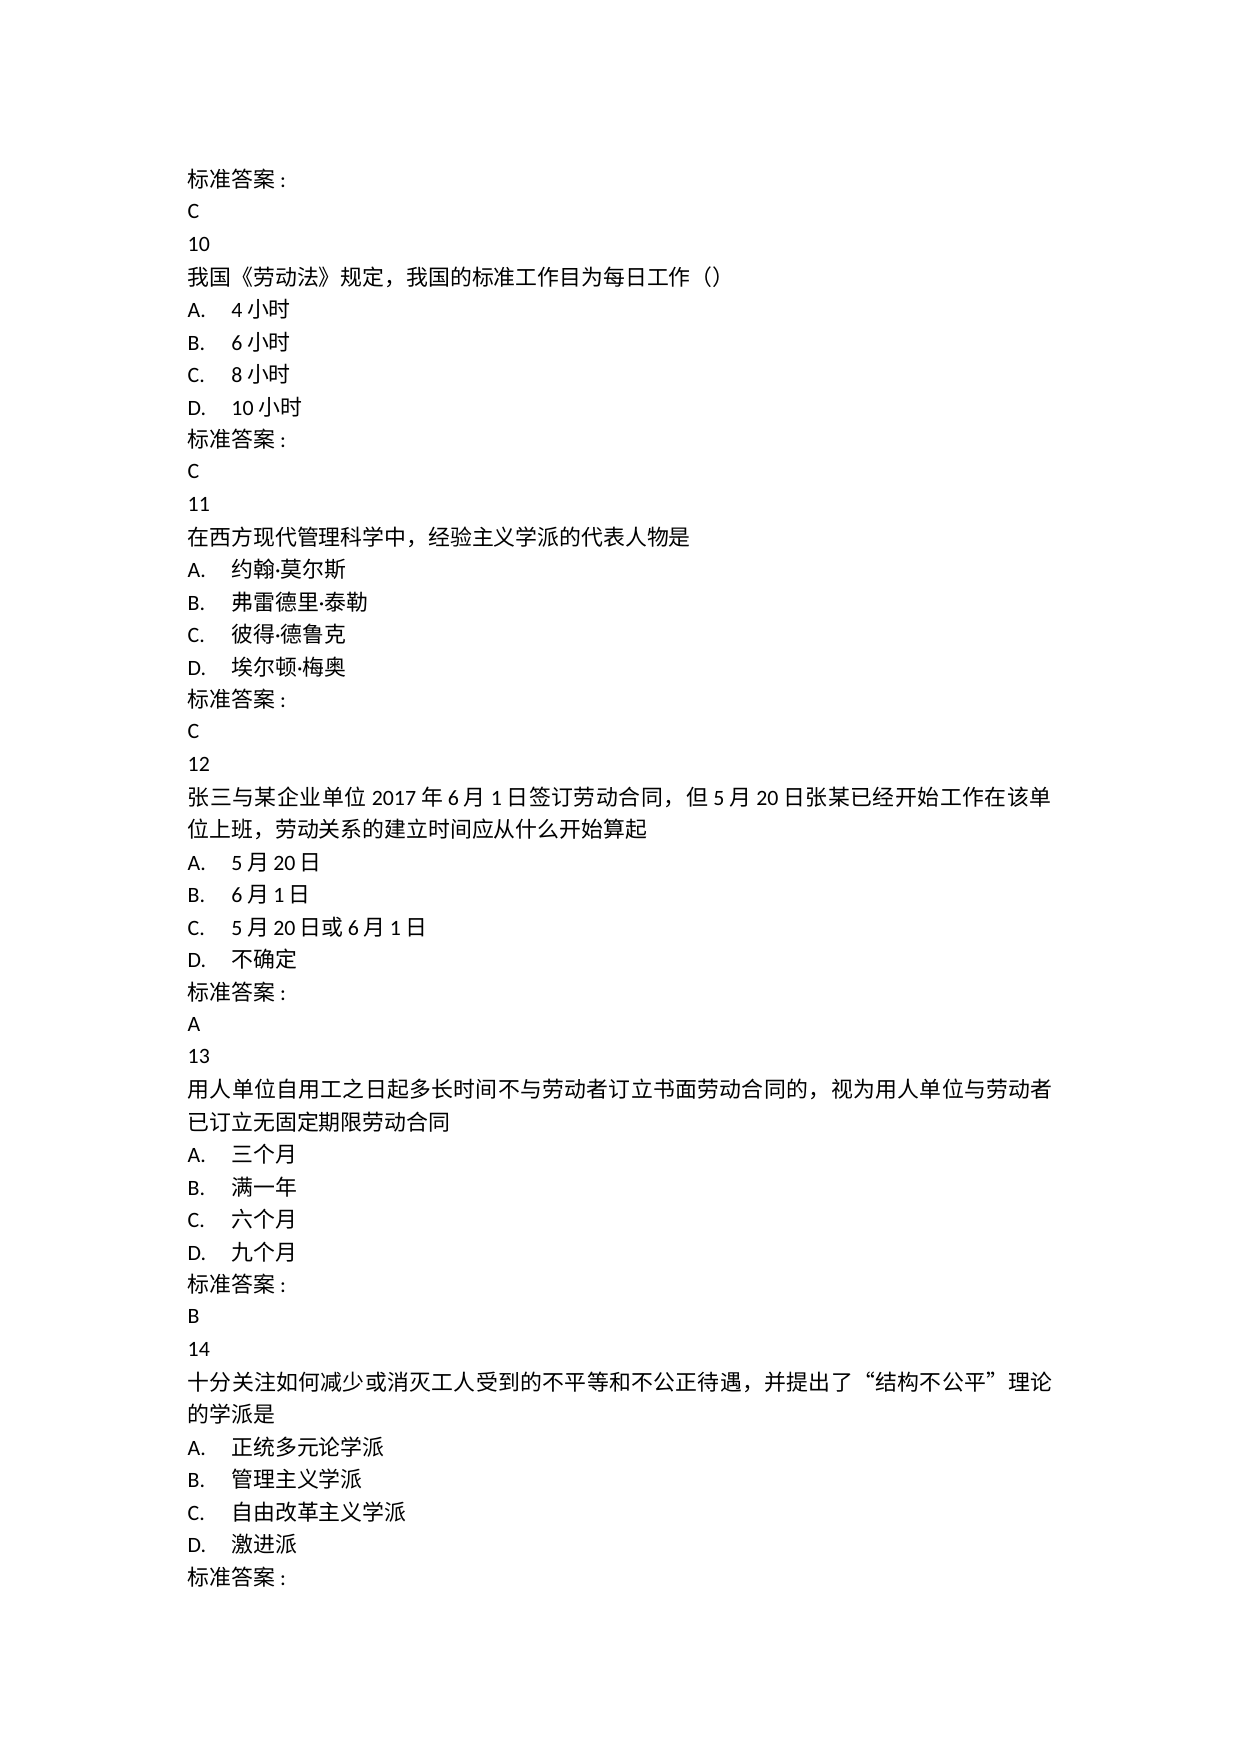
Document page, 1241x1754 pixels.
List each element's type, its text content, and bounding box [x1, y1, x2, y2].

text B [187, 1299, 1053, 1332]
text A. 三个月 [187, 1137, 1053, 1169]
text B. 管理主义学派 [187, 1462, 1053, 1494]
text B. 弗雷德里·泰勒 [187, 584, 1053, 617]
text 10 [187, 227, 1053, 259]
text C [187, 714, 1053, 747]
text A. 正统多元论学派 [187, 1429, 1053, 1462]
text 13 [187, 1039, 1053, 1072]
text A. 约翰·莫尔斯 [187, 552, 1053, 584]
text C. 8小时 [187, 357, 1053, 389]
text C [187, 194, 1053, 227]
text C. 彼得·德鲁克 [187, 617, 1053, 649]
text 十分关注如何减少或消灭工人受到的不平等和不公正待遇，并提出了“结构不公平”理论的学派是 [187, 1364, 1053, 1429]
text 标准答案 : [187, 422, 1053, 454]
text D. 不确定 [187, 942, 1053, 974]
text 标准答案 : [187, 162, 1053, 194]
text D. 九个月 [187, 1234, 1053, 1267]
text 标准答案 : [187, 1559, 1053, 1592]
text B. 满一年 [187, 1169, 1053, 1202]
text C. 5月20日或6月1日 [187, 909, 1053, 942]
text 14 [187, 1332, 1053, 1364]
text C [187, 454, 1053, 487]
text D. 激进派 [187, 1527, 1053, 1559]
text 12 [187, 747, 1053, 779]
text 在西方现代管理科学中，经验主义学派的代表人物是 [187, 519, 1053, 552]
text A. 5月20日 [187, 844, 1053, 877]
text 我国《劳动法》规定，我国的标准工作目为每日工作（） [187, 259, 1053, 292]
text C. 六个月 [187, 1202, 1053, 1234]
text 用人单位自用工之日起多长时间不与劳动者订立书面劳动合同的，视为用人单位与劳动者已订立无固定期限劳动合同 [187, 1072, 1053, 1137]
text B. 6月1日 [187, 877, 1053, 909]
text A [187, 1007, 1053, 1039]
text B. 6小时 [187, 324, 1053, 357]
text D. 埃尔顿·梅奥 [187, 649, 1053, 682]
text 标准答案 : [187, 682, 1053, 714]
text 标准答案 : [187, 1267, 1053, 1299]
text 11 [187, 487, 1053, 519]
text 张三与某企业单位2017年6月1日签订劳动合同，但5月20日张某已经开始工作在该单位上班，劳动关系的建立时间应从什么开始算起 [187, 779, 1053, 844]
text A. 4小时 [187, 292, 1053, 324]
text D. 10小时 [187, 389, 1053, 422]
text C. 自由改革主义学派 [187, 1494, 1053, 1527]
text 标准答案 : [187, 974, 1053, 1007]
